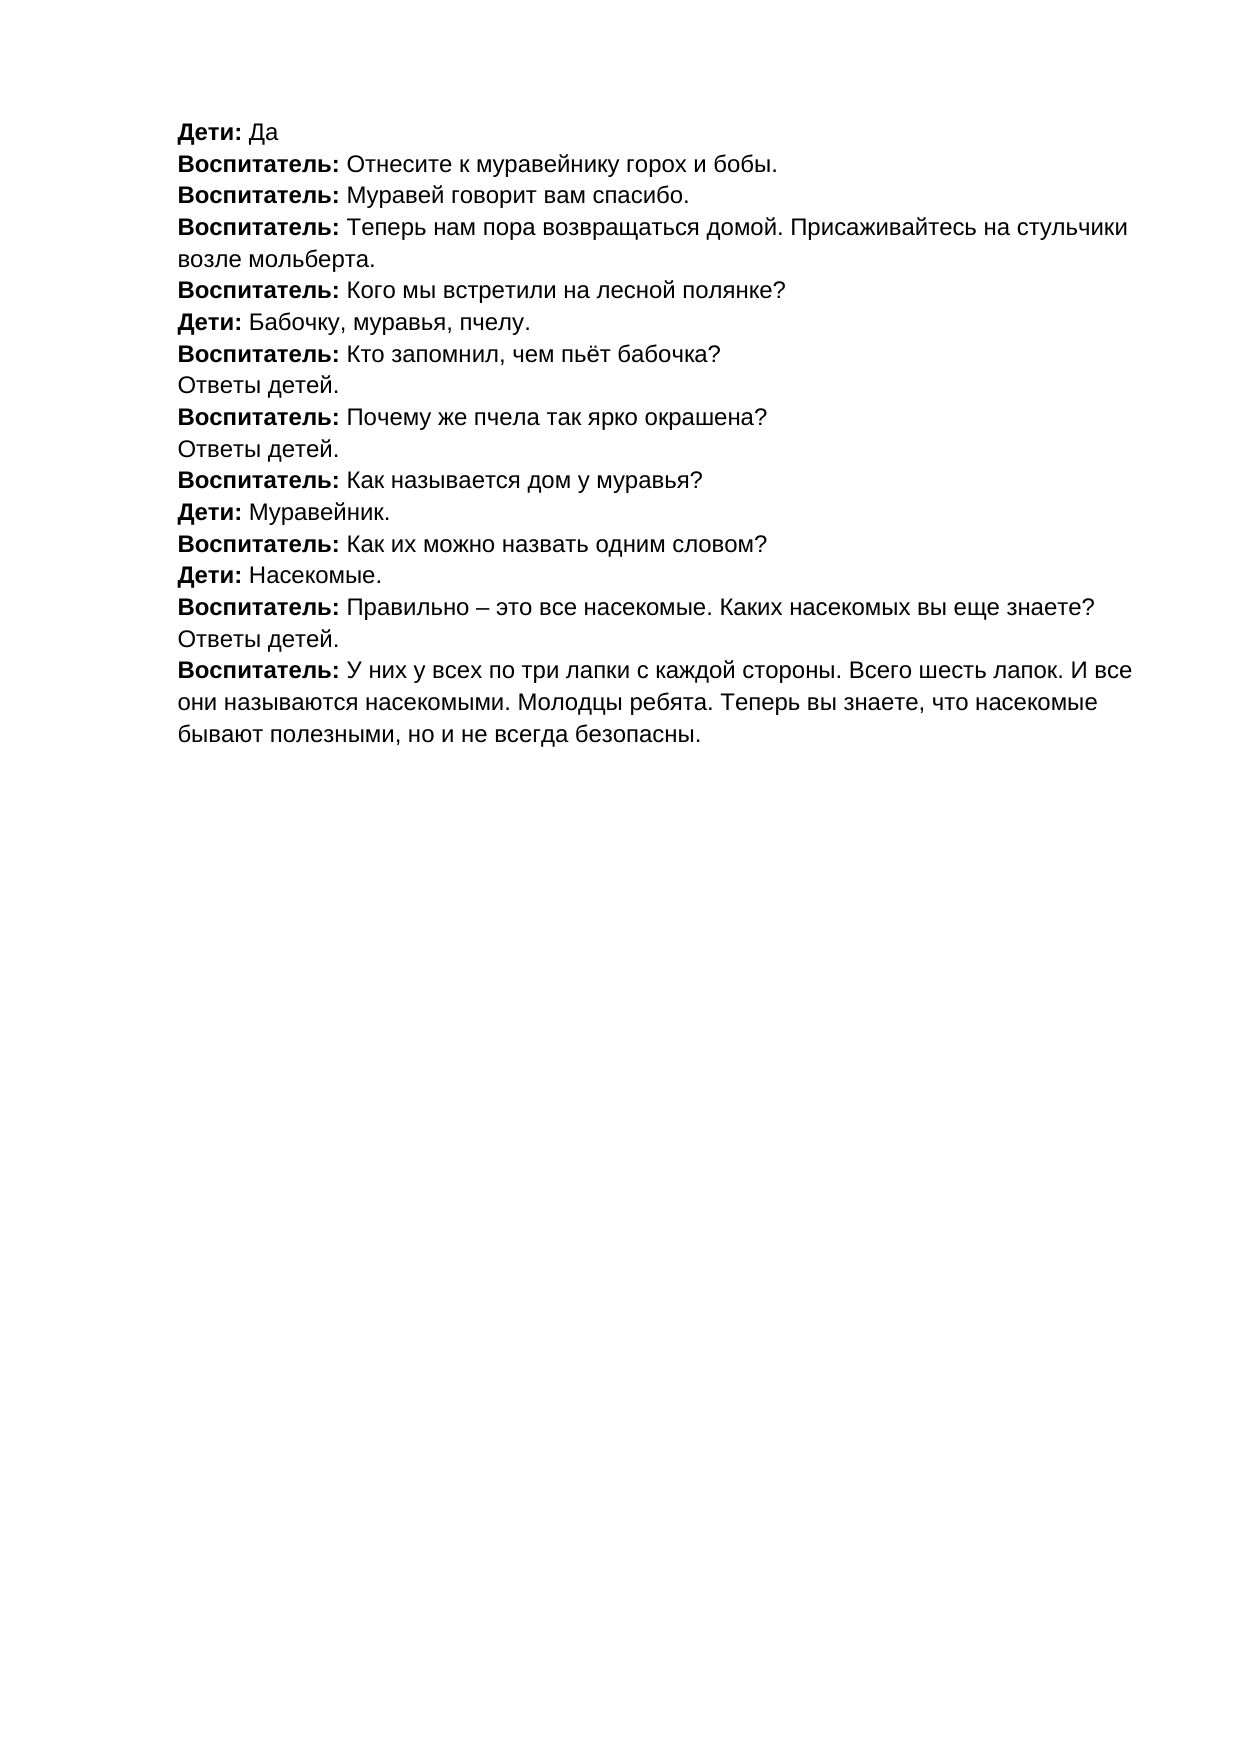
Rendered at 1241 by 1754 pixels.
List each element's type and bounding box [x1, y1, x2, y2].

text [177, 118, 1152, 747]
